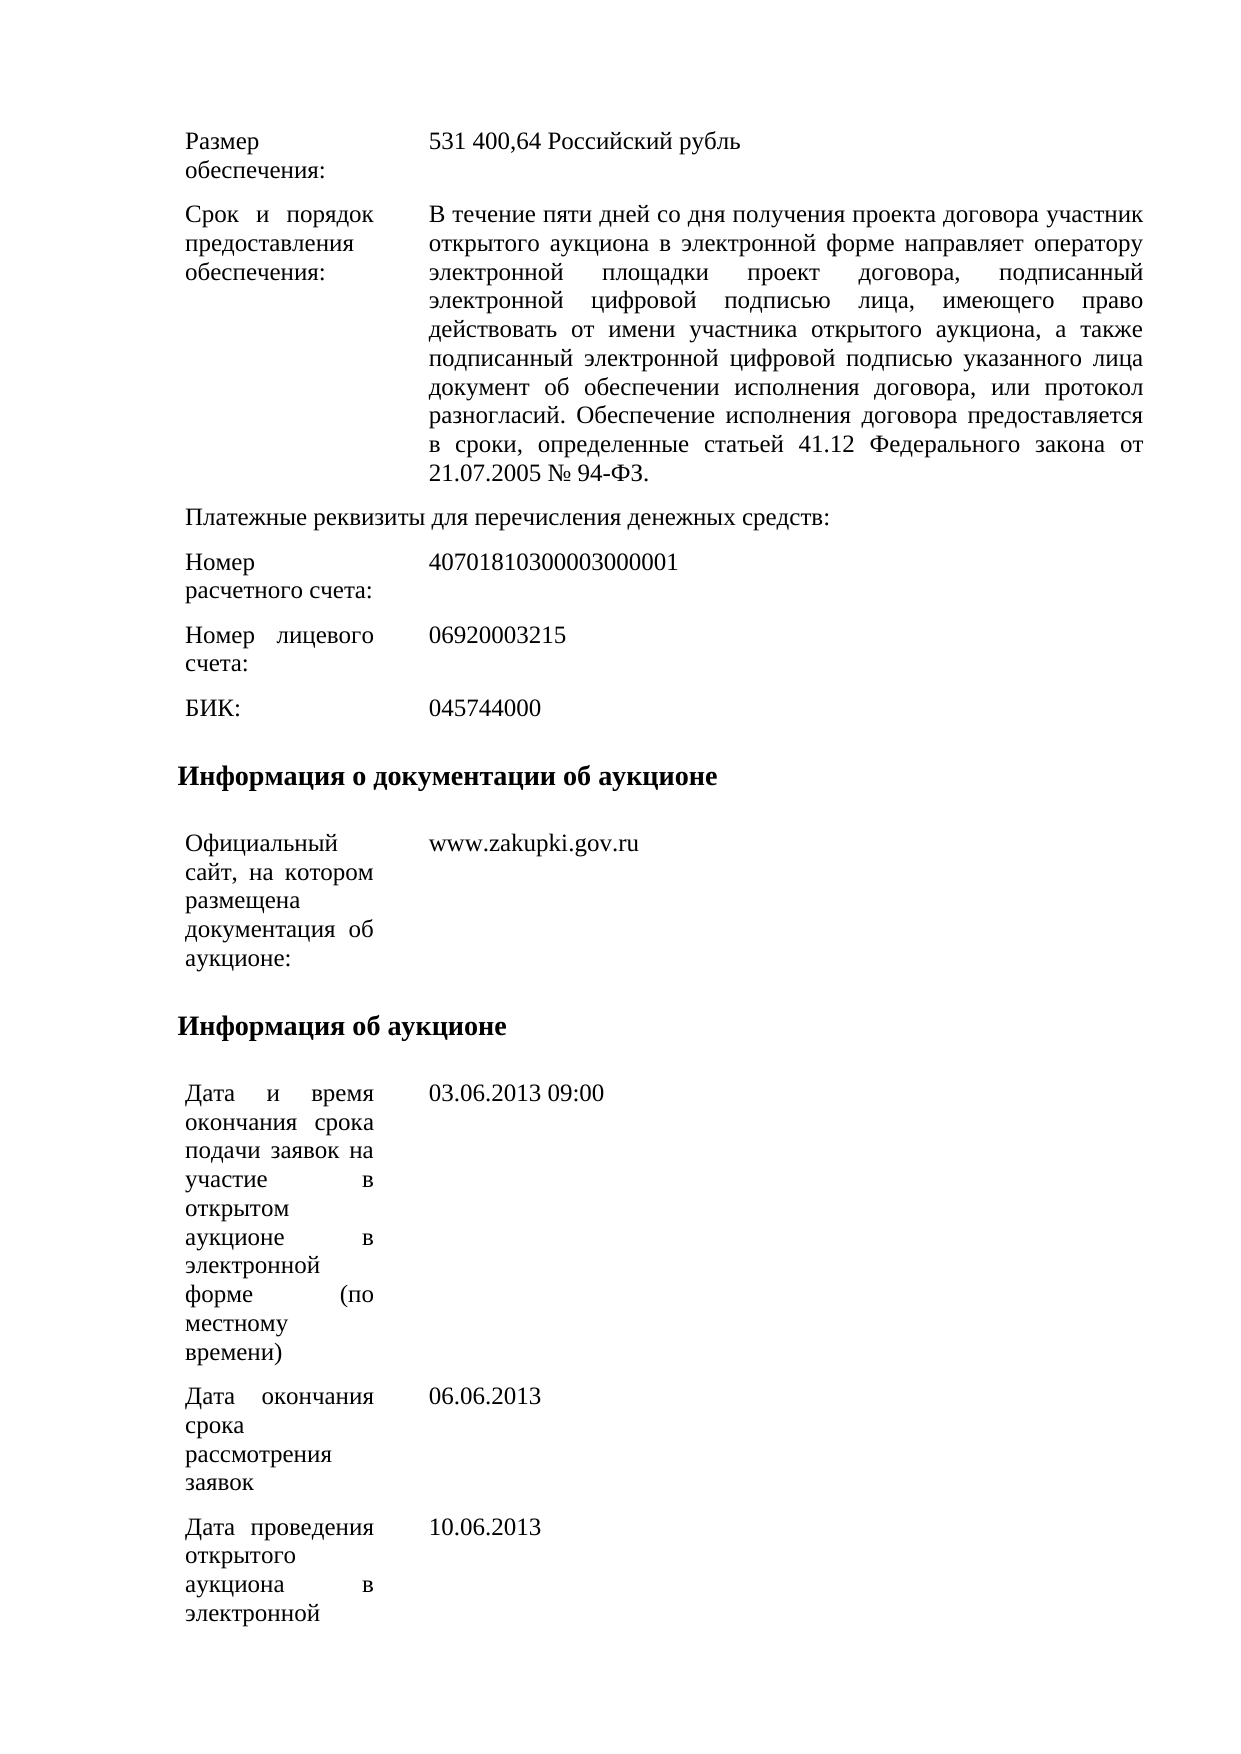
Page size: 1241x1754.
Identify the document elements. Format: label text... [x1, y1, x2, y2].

table_header Дата и время окончания срока подачи заявок на участие в открытом аукционе в электронной форме (по местному времени) [177, 1070, 421, 1373]
table_header 531 400,64 Российский рубль [421, 118, 1152, 191]
table_cell 045744000 [421, 685, 1152, 729]
text Информация о документации об аукционе [177, 758, 1152, 791]
table_cell Срок и порядок предоставления обеспечения: [177, 191, 421, 494]
table_cell 40701810300003000001 [421, 539, 1152, 612]
table_header 03.06.2013 09:00 [421, 1070, 1152, 1373]
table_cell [177, 1504, 421, 1634]
table_cell 06920003215 [421, 612, 1152, 685]
table_cell Номер расчетного счета: [177, 539, 421, 612]
table_cell В течение пяти дней со дня получения проекта договора участник открытого аукциона в электронной форме направляет оператору электронной площадки проект договора, подписанный электронной цифровой подписью лица, имеющего право действовать от имени участника открытого аукциона, а также подписанный электронной цифровой подписью указанного лица документ об обеспечении исполнения договора, или протокол разногласий. Обеспечение исполнения договора предоставляется в сроки, определенные статьей 41.12 Федерального закона от 21.07.2005 № 94-ФЗ. [421, 191, 1152, 494]
text Информация об аукционе [177, 1009, 1152, 1041]
table_cell Платежные реквизиты для перечисления денежных средств: [177, 494, 1152, 539]
table_header Официальный сайт, на котором размещена документация об аукционе: [177, 820, 421, 979]
table_cell Номер лицевого счета: [177, 612, 421, 685]
table_cell БИК: [177, 685, 421, 729]
table_header www.zakupki.gov.ru [421, 820, 1152, 979]
table_cell 10.06.2013 [421, 1504, 1152, 1634]
table_cell 06.06.2013 [421, 1373, 1152, 1504]
table_header Размер обеспечения: [177, 118, 421, 191]
table_cell Дата окончания срока рассмотрения заявок [177, 1373, 421, 1504]
